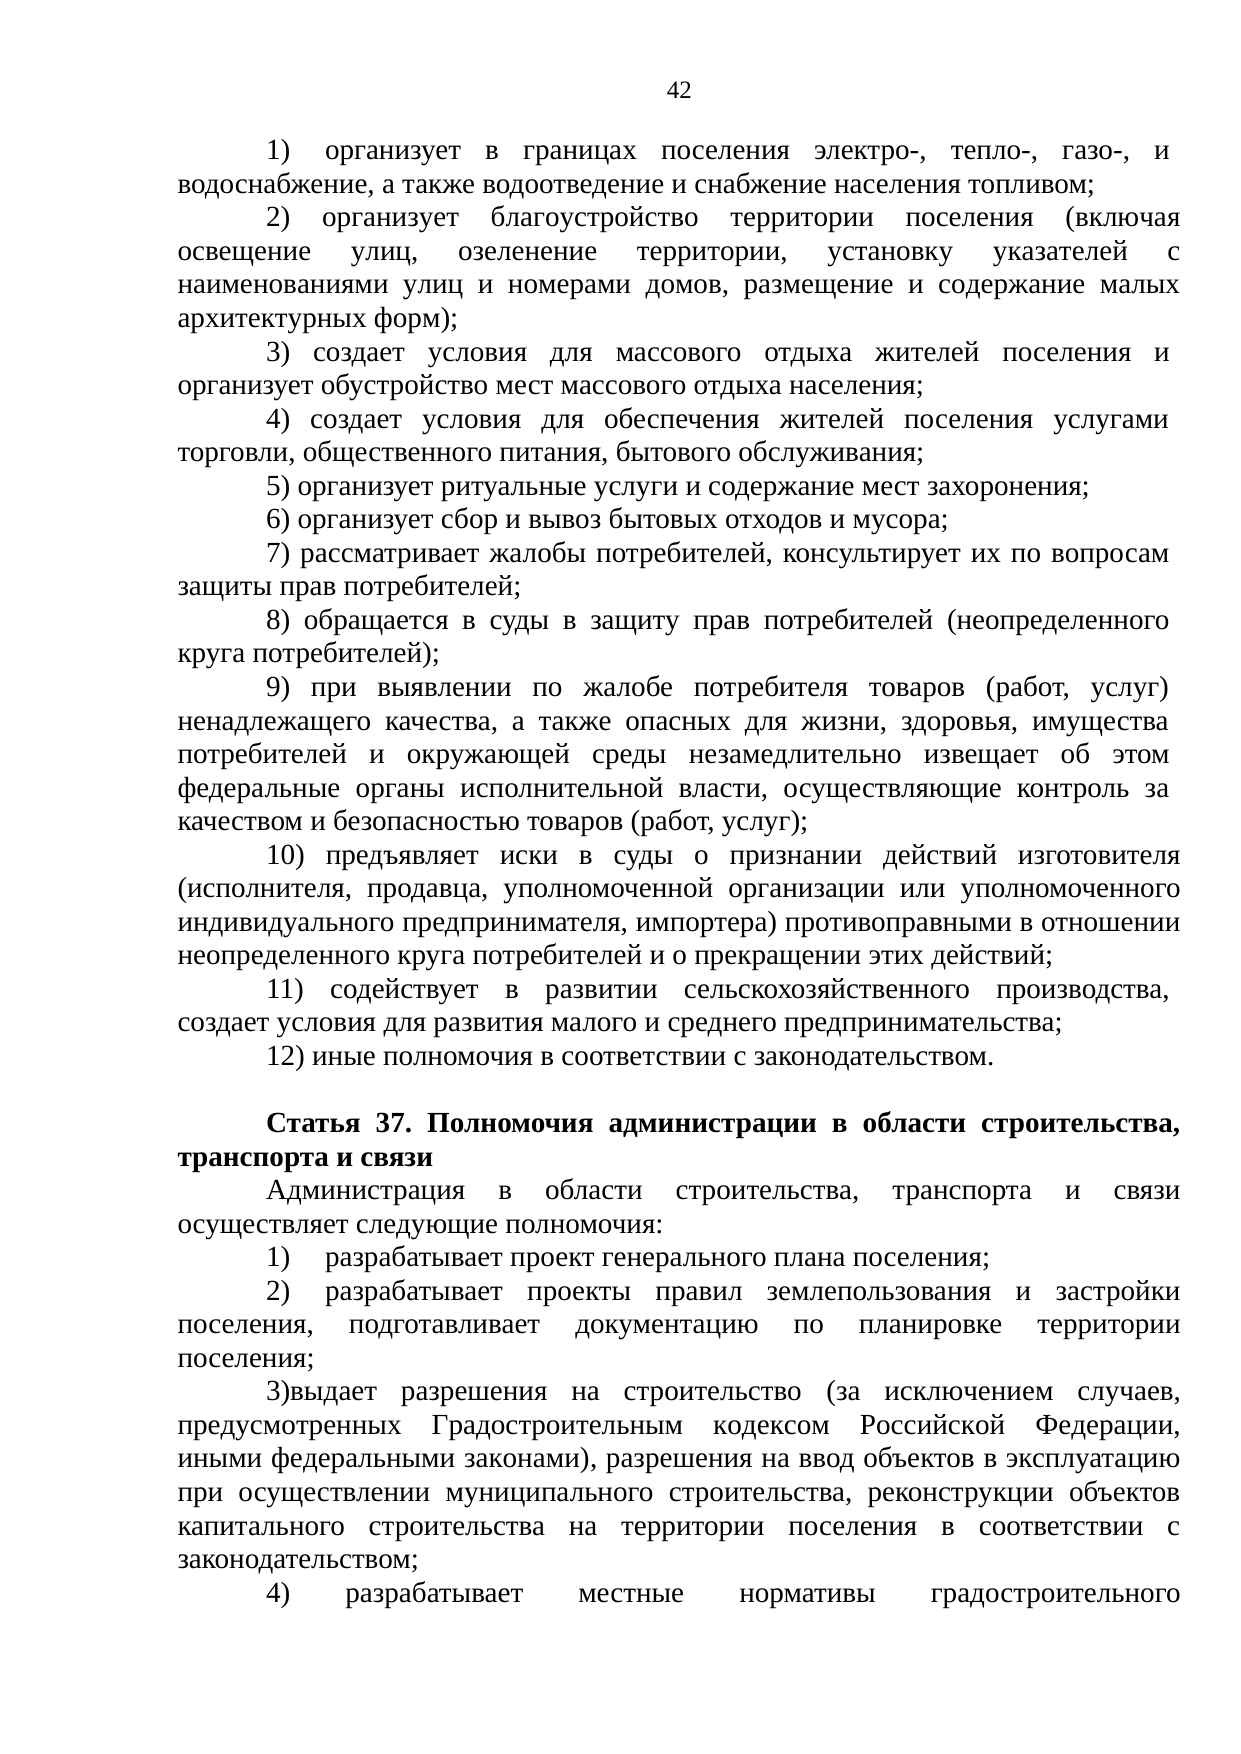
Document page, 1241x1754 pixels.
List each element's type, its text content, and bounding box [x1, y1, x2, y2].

text 5) организует ритуальные услуги и содержание мест захоронения; [177, 468, 1170, 501]
list разрабатывает проект генерального плана поселения; [177, 1239, 1181, 1273]
text 12) иные полномочия в соответствии с законодательством. [177, 1038, 1170, 1072]
text 8) обращается в суды в защиту прав потребителей (неопределенного круга потребителей); [177, 602, 1170, 669]
text Администрация в области строительства, транспорта и связи осуществляет следующие полномочия: [177, 1172, 1181, 1239]
list разрабатывает проекты правил землепользования и застройки поселения, подготавливает документацию по планировке территории поселения; [177, 1273, 1181, 1373]
text 11) содействует в развитии сельскохозяйственного производства, создает условия для развития малого и среднего предпринимательства; [177, 971, 1170, 1038]
text 3) создает условия для массового отдыха жителей поселения и организует обустройство мест массового отдыха населения; [177, 334, 1170, 401]
text 9) при выявлении по жалобе потребителя товаров (работ, услуг) ненадлежащего качества, а также опасных для жизни, здоровья, имущества потребителей и окружающей среды незамедлительно извещает об этом федеральные органы исполнительной власти, осуществляющие контроль за качеством и безопасностью товаров (работ, услуг); [177, 669, 1170, 837]
subtitle 10) предъявляет иски в суды о признании действий изготовителя (исполнителя, продавца, уполномоченной организации или уполномоченного индивидуального предпринимателя, импортера) противоправными в отношении неопределенного круга потребителей и о прекращении этих действий; [177, 837, 1181, 971]
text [177, 1575, 1181, 1608]
text 2) организует благоустройство территории поселения (включая освещение улиц, озеленение территории, установку указателей с наименованиями улиц и номерами домов, размещение и содержание малых архитектурных форм); [177, 199, 1181, 334]
text 3)выдает разрешения на строительство (за исключением случаев, предусмотренных Градостроительным кодексом Российской Федерации, иными федеральными законами), разрешения на ввод объектов в эксплуатацию при осуществлении муниципального строительства, реконструкции объектов капитального строительства на территории поселения в соответствии с законодательством; [177, 1373, 1181, 1575]
text 7) рассматривает жалобы потребителей, консультирует их по вопросам защиты прав потребителей; [177, 535, 1170, 602]
list организует в границах поселения электро-, тепло-, газо-, и водоснабжение, а также водоотведение и снабжение населения топливом; [177, 132, 1170, 199]
text 6) организует сбор и вывоз бытовых отходов и мусора; [177, 501, 1170, 535]
text Статья 37. Полномочия администрации в области строительства, транспорта и связи [177, 1105, 1181, 1172]
text 4) создает условия для обеспечения жителей поселения услугами торговли, общественного питания, бытового обслуживания; [177, 401, 1170, 468]
